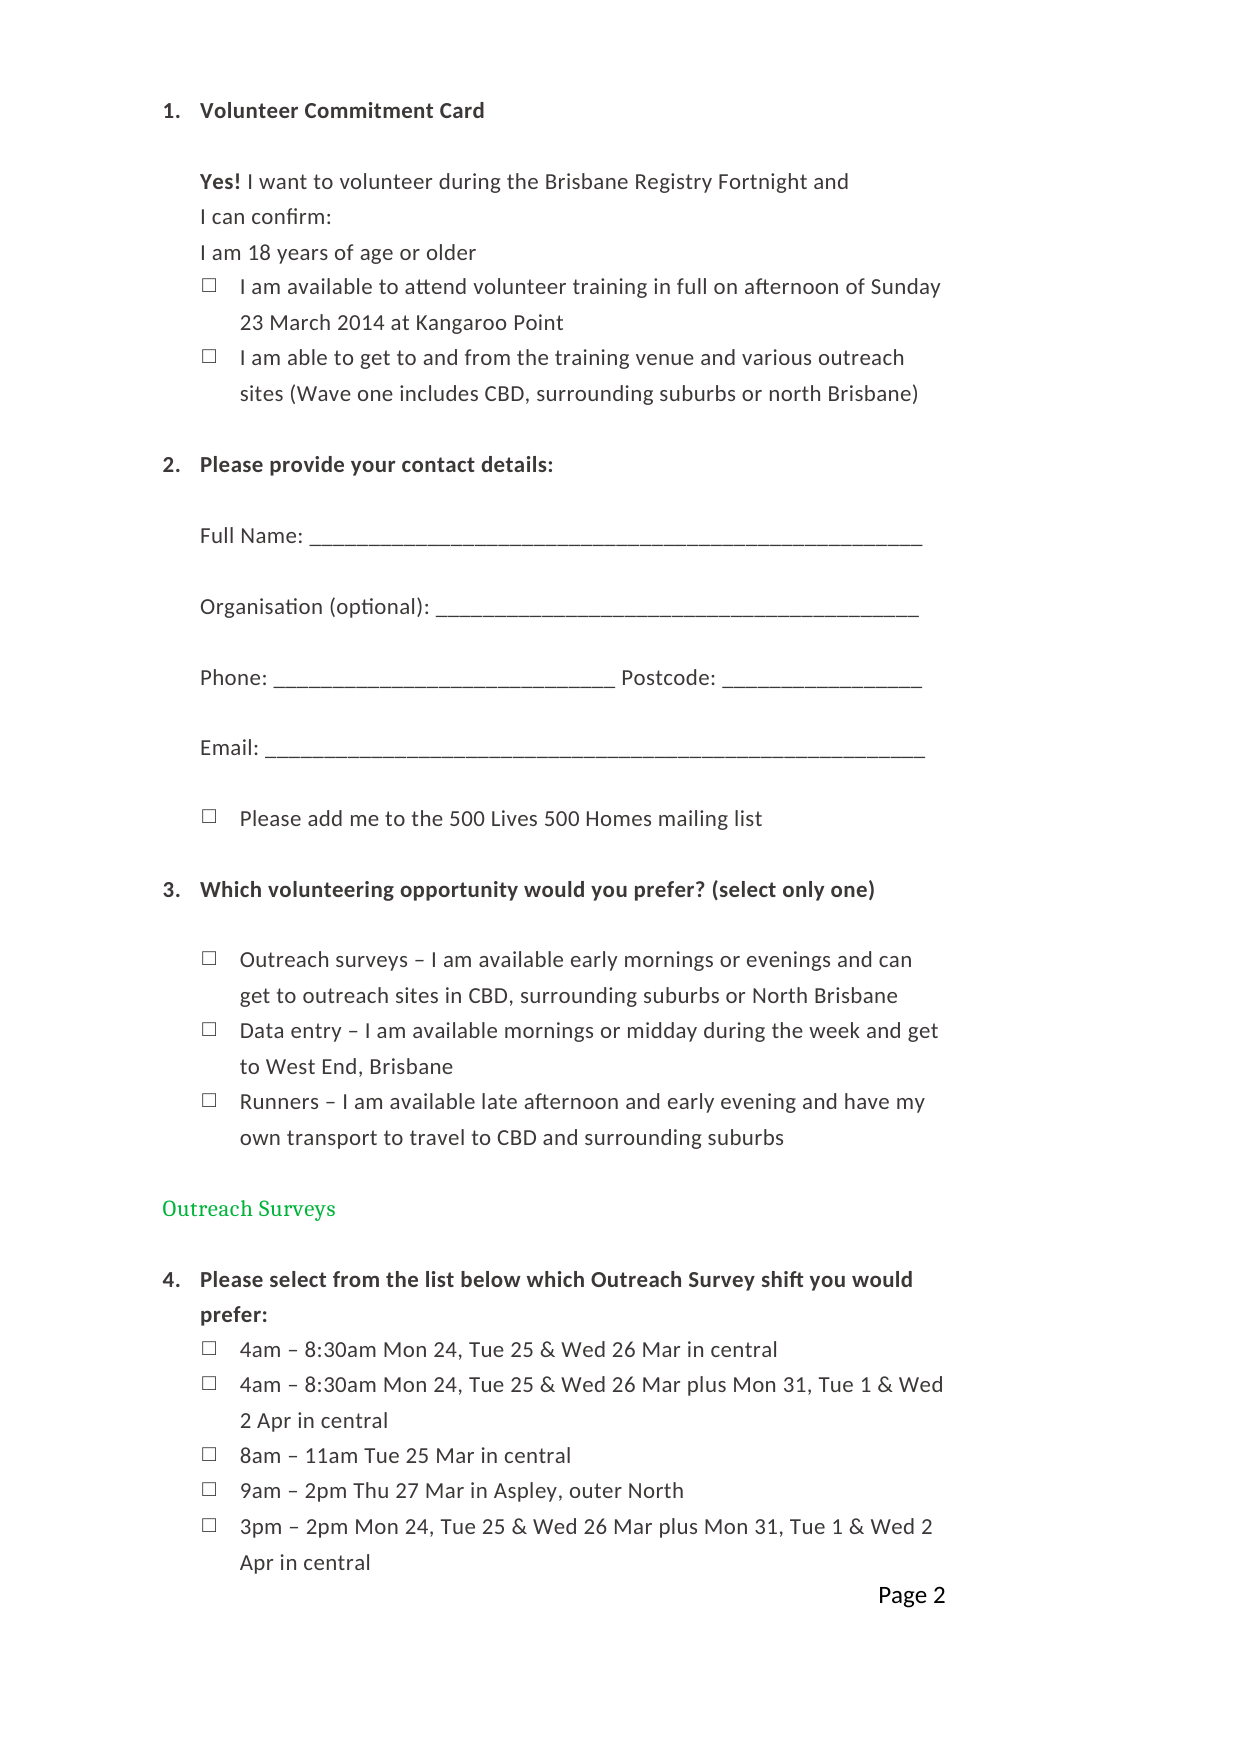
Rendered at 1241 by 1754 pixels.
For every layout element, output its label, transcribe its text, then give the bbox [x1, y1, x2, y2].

text Full Name: ____________________________________________________ [200, 514, 946, 549]
list 9am – 2pm Thu 27 Mar in Aspley, outer North [202, 1470, 946, 1505]
list Runners – I am available late afternoon and early evening and have my own transport to travel to CBD and surrounding suburbs [202, 1080, 946, 1151]
list Data entry – I am available mornings or midday during the week and get to West End, Brisbane [202, 1009, 946, 1080]
list 3pm – 2pm Mon 24, Tue 25 & Wed 26 Mar plus Mon 31, Tue 1 & Wed 2 Apr in central [202, 1505, 946, 1576]
list Outreach surveys – I am available early mornings or evenings and can get to outreach sites in CBD, surrounding suburbs or North Brisbane [202, 939, 946, 1009]
text Phone: _____________________________ Postcode: _________________ [200, 655, 946, 691]
list 8am – 11am Tue 25 Mar in central [202, 1434, 946, 1470]
list 4am – 8:30am Mon 24, Tue 25 & Wed 26 Mar in central [202, 1328, 946, 1364]
list 4am – 8:30am Mon 24, Tue 25 & Wed 26 Mar plus Mon 31, Tue 1 & Wed 2 Apr in central [202, 1364, 946, 1434]
list I am able to get to and from the training venue and various outreach sites (Wave one includes CBD, surrounding suburbs or north Brisbane) [202, 337, 946, 407]
text Email: ________________________________________________________ [200, 726, 946, 762]
text Organisation (optional): _________________________________________ [200, 584, 946, 620]
list I am available to attend volunteer training in full on afternoon of Sunday 23 March 2014 at Kangaroo Point [202, 266, 946, 337]
text Outreach Surveys [162, 1187, 946, 1257]
list Please select from the list below which Outreach Survey shift you would prefer: [162, 1257, 946, 1328]
list Which volunteering opportunity would you prefer? (select only one) [162, 868, 946, 939]
list Please add me to the 500 Lives 500 Homes mailing list [202, 797, 946, 832]
list Please provide your contact details: [162, 443, 946, 478]
text Yes! I want to volunteer during the Brisbane Registry Fortnight and I can confirm: I am 18 years of age or older [200, 159, 946, 266]
list Volunteer Commitment Card [162, 89, 946, 159]
